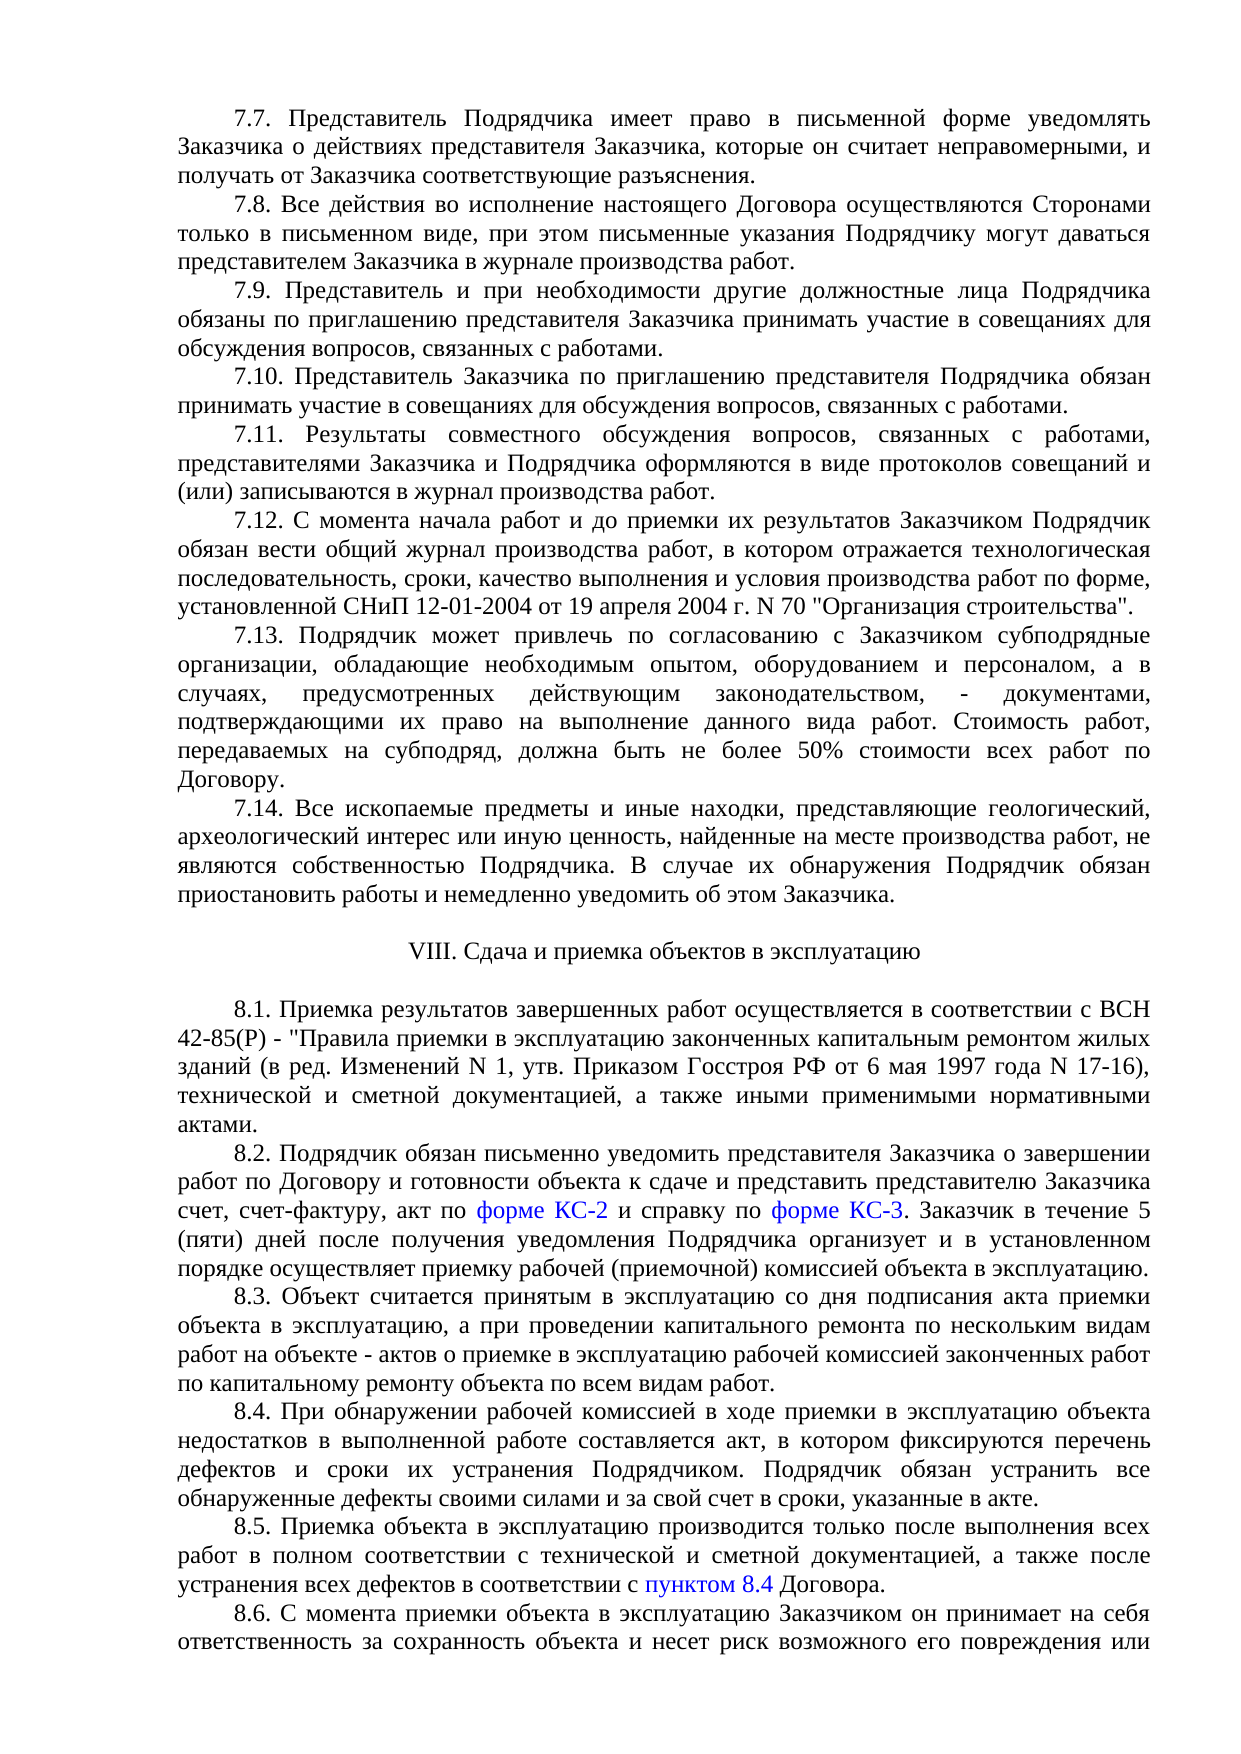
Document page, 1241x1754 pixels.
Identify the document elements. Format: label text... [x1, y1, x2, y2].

text 7.14. Все ископаемые предметы и иные находки, представляющие геологический, археологический интерес или иную ценность, найденные на месте производства работ, не являются собственностью Подрядчика. В случае их обнаружения Подрядчик обязан приостановить работы и немедленно уведомить об этом Заказчика. [177, 793, 1152, 908]
text 7.9. Представитель и при необходимости другие должностные лица Подрядчика обязаны по приглашению представителя Заказчика принимать участие в совещаниях для обсуждения вопросов, связанных с работами. [177, 275, 1152, 361]
text 8.4. При обнаружении рабочей комиссией в ходе приемки в эксплуатацию объекта недостатков в выполненной работе составляется акт, в котором фиксируются перечень дефектов и сроки их устранения Подрядчиком. Подрядчик обязан устранить все обнаруженные дефекты своими силами и за свой счет в сроки, указанные в акте. [177, 1396, 1152, 1511]
text 8.5. Приемка объекта в эксплуатацию производится только после выполнения всех работ в полном соответствии с технической и сметной документацией, а также после устранения всех дефектов в соответствии с пунктом 8.4 Договора. [177, 1511, 1152, 1598]
text 7.10. Представитель Заказчика по приглашению представителя Подрядчика обязан принимать участие в совещаниях для обсуждения вопросов, связанных с работами. [177, 361, 1152, 419]
text 7.11. Результаты совместного обсуждения вопросов, связанных с работами, представителями Заказчика и Подрядчика оформляются в виде протоколов совещаний и (или) записываются в журнал производства работ. [177, 419, 1152, 505]
text 8.2. Подрядчик обязан письменно уведомить представителя Заказчика о завершении работ по Договору и готовности объекта к сдаче и представить представителю Заказчика счет, счет-фактуру, акт по форме КС-2 и справку по форме КС-3. Заказчик в течение 5 (пяти) дней после получения уведомления Подрядчика организует и в установленном порядке осуществляет приемку рабочей (приемочной) комиссией объекта в эксплуатацию. [177, 1138, 1152, 1281]
text VIII. Сдача и приемка объектов в эксплуатацию [177, 936, 1152, 965]
text 7.12. С момента начала работ и до приемки их результатов Заказчиком Подрядчик обязан вести общий журнал производства работ, в котором отражается технологическая последовательность, сроки, качество выполнения и условия производства работ по форме, установленной СНиП 12-01-2004 от 19 апреля 2004 г. N 70 "Организация строительства". [177, 505, 1152, 620]
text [177, 1598, 1152, 1655]
text 8.1. Приемка результатов завершенных работ осуществляется в соответствии с ВСН 42-85(Р) - "Правила приемки в эксплуатацию законченных капитальным ремонтом жилых зданий (в ред. Изменений N 1, утв. Приказом Госстроя РФ от 6 мая 1997 года N 17-16), технической и сметной документацией, а также иными применимыми нормативными актами. [177, 994, 1152, 1138]
text 7.8. Все действия во исполнение настоящего Договора осуществляются Сторонами только в письменном виде, при этом письменные указания Подрядчику могут даваться представителем Заказчика в журнале производства работ. [177, 189, 1152, 275]
text 7.7. Представитель Подрядчика имеет право в письменной форме уведомлять Заказчика о действиях представителя Заказчика, которые он считает неправомерными, и получать от Заказчика соответствующие разъяснения. [177, 103, 1152, 189]
text 8.3. Объект считается принятым в эксплуатацию со дня подписания акта приемки объекта в эксплуатацию, а при проведении капитального ремонта по нескольким видам работ на объекте - актов о приемке в эксплуатацию рабочей комиссией законченных работ по капитальному ремонту объекта по всем видам работ. [177, 1281, 1152, 1396]
text 7.13. Подрядчик может привлечь по согласованию с Заказчиком субподрядные организации, обладающие необходимым опытом, оборудованием и персоналом, а в случаях, предусмотренных действующим законодательством, - документами, подтверждающими их право на выполнение данного вида работ. Стоимость работ, передаваемых на субподряд, должна быть не более 50% стоимости всех работ по Договору. [177, 620, 1152, 793]
